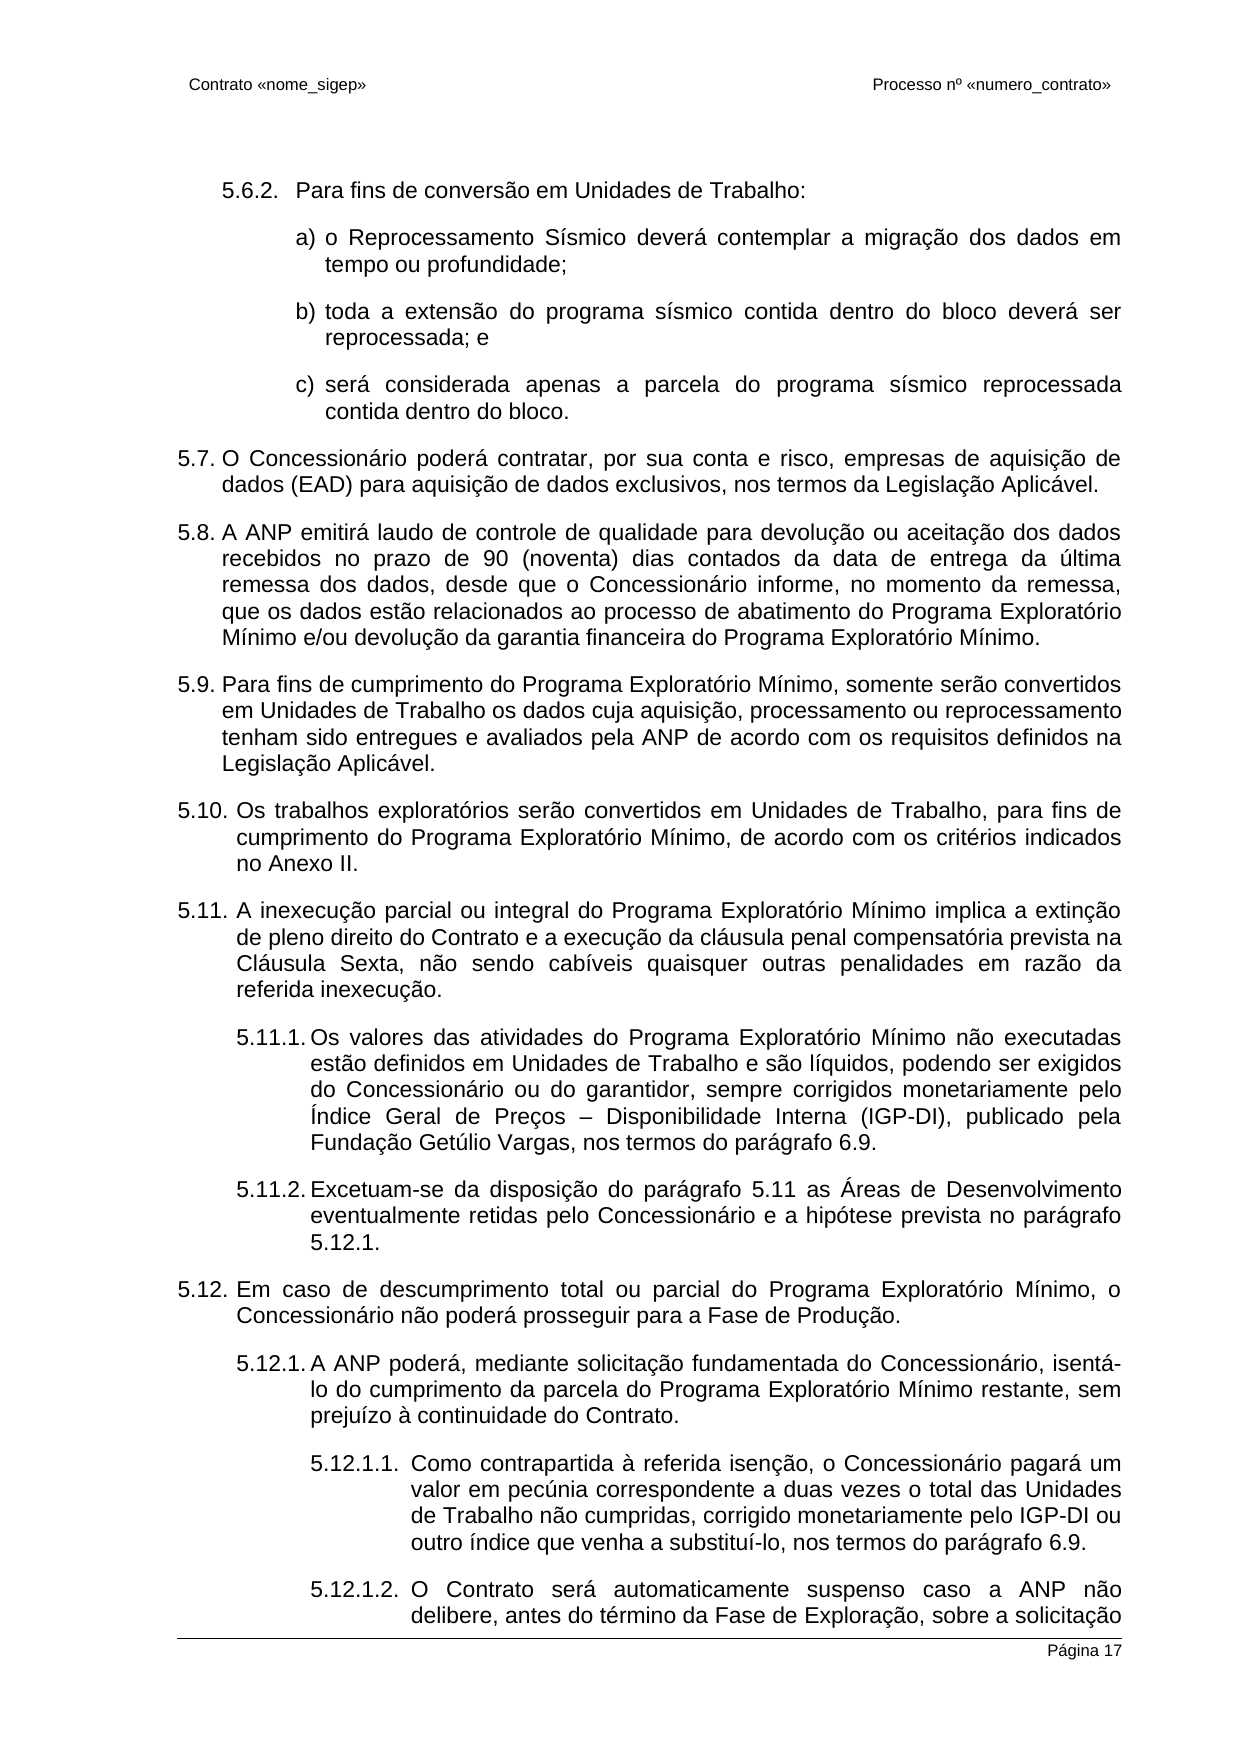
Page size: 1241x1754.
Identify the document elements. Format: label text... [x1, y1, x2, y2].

text Os valores das atividades do Programa Exploratório Mínimo não executadas estão definidos em Unidades de Trabalho e são líquidos, podendo ser exigidos do Concessionário ou do garantidor, sempre corrigidos monetariamente pelo Índice Geral de Preços – Disponibilidade Interna (IGP-DI), publicado pela Fundação Getúlio Vargas, nos termos do parágrafo 6.9. [236, 1023, 1122, 1155]
text Os trabalhos exploratórios serão convertidos em Unidades de Trabalho, para fins de cumprimento do Programa Exploratório Mínimo, de acordo com os critérios indicados no Anexo II. [177, 797, 1122, 876]
list toda a extensão do programa sísmico contida dentro do bloco deverá ser reprocessada; e [295, 298, 1122, 351]
text A ANP poderá, mediante solicitação fundamentada do Concessionário, isentá-lo do cumprimento da parcela do Programa Exploratório Mínimo restante, sem prejuízo à continuidade do Contrato. [236, 1349, 1122, 1429]
text Excetuam-se da disposição do parágrafo 5.11 as Áreas de Desenvolvimento eventualmente retidas pelo Concessionário e a hipótese prevista no parágrafo 5.12.1. [236, 1176, 1122, 1255]
text Para fins de cumprimento do Programa Exploratório Mínimo, somente serão convertidos em Unidades de Trabalho os dados cuja aquisição, processamento ou reprocessamento tenham sido entregues e avaliados pela ANP de acordo com os requisitos definidos na Legislação Aplicável. [177, 671, 1122, 777]
list o Reprocessamento Sísmico deverá contemplar a migração dos dados em tempo ou profundidade; [295, 224, 1122, 277]
text Para fins de conversão em Unidades de Trabalho: [222, 177, 1122, 203]
list será considerada apenas a parcela do programa sísmico reprocessada contida dentro do bloco. [295, 371, 1122, 424]
text A inexecução parcial ou integral do Programa Exploratório Mínimo implica a extinção de pleno direito do Contrato e a execução da cláusula penal compensatória prevista na Cláusula Sexta, não sendo cabíveis quaisquer outras penalidades em razão da referida inexecução. [177, 897, 1122, 1003]
text O Concessionário poderá contratar, por sua conta e risco, empresas de aquisição de dados (EAD) para aquisição de dados exclusivos, nos termos da Legislação Aplicável. [177, 445, 1122, 498]
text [310, 1576, 1122, 1628]
text Como contrapartida à referida isenção, o Concessionário pagará um valor em pecúnia correspondente a duas vezes o total das Unidades de Trabalho não cumpridas, corrigido monetariamente pelo IGP-DI ou outro índice que venha a substituí-lo, nos termos do parágrafo 6.9. [310, 1449, 1122, 1555]
text Em caso de descumprimento total ou parcial do Programa Exploratório Mínimo, o Concessionário não poderá prosseguir para a Fase de Produção. [177, 1276, 1122, 1329]
text A ANP emitirá laudo de controle de qualidade para devolução ou aceitação dos dados recebidos no prazo de 90 (noventa) dias contados da data de entrega da última remessa dos dados, desde que o Concessionário informe, no momento da remessa, que os dados estão relacionados ao processo de abatimento do Programa Exploratório Mínimo e/ou devolução da garantia financeira do Programa Exploratório Mínimo. [177, 518, 1122, 650]
